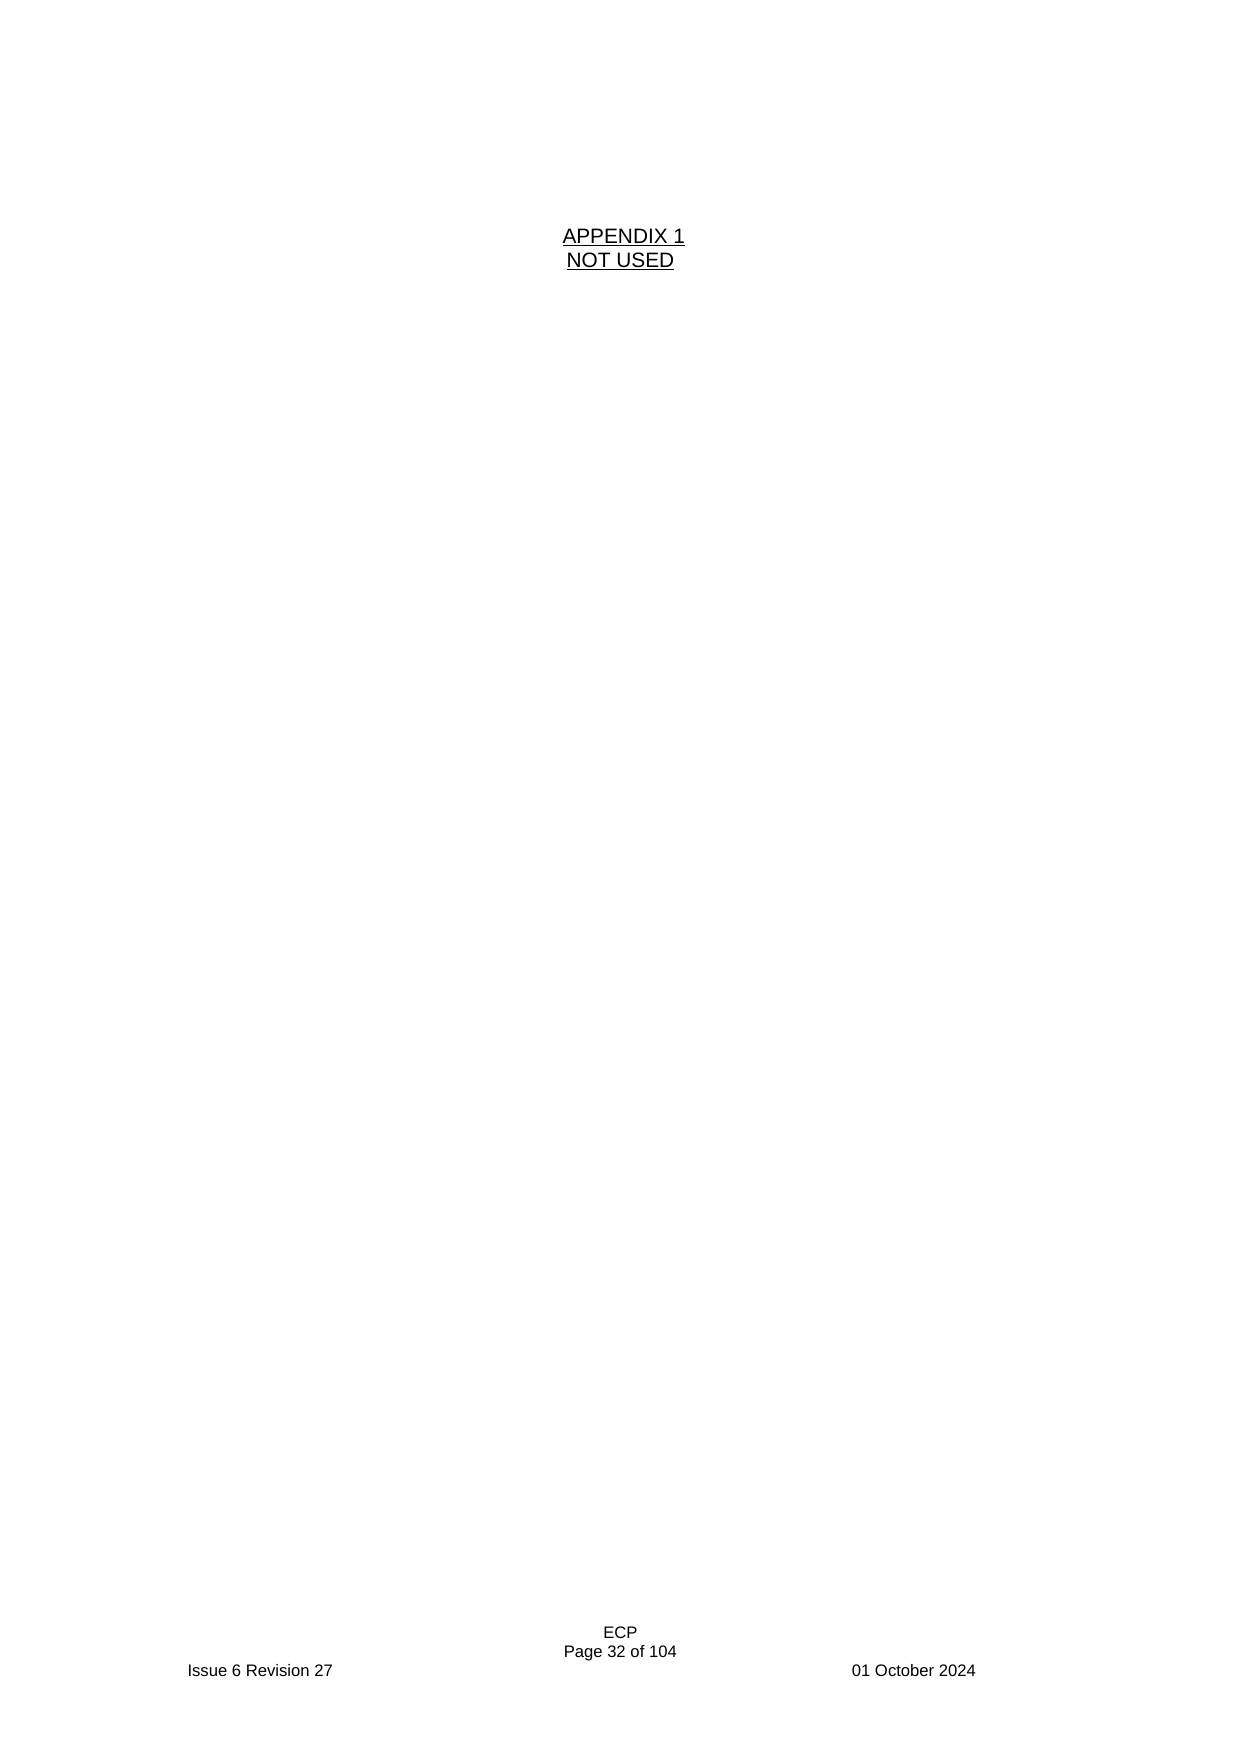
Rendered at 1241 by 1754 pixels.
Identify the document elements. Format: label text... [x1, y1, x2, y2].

subtitle NOT USED [187, 248, 1053, 272]
subtitle APPENDIX 1 [562, 222, 1053, 248]
